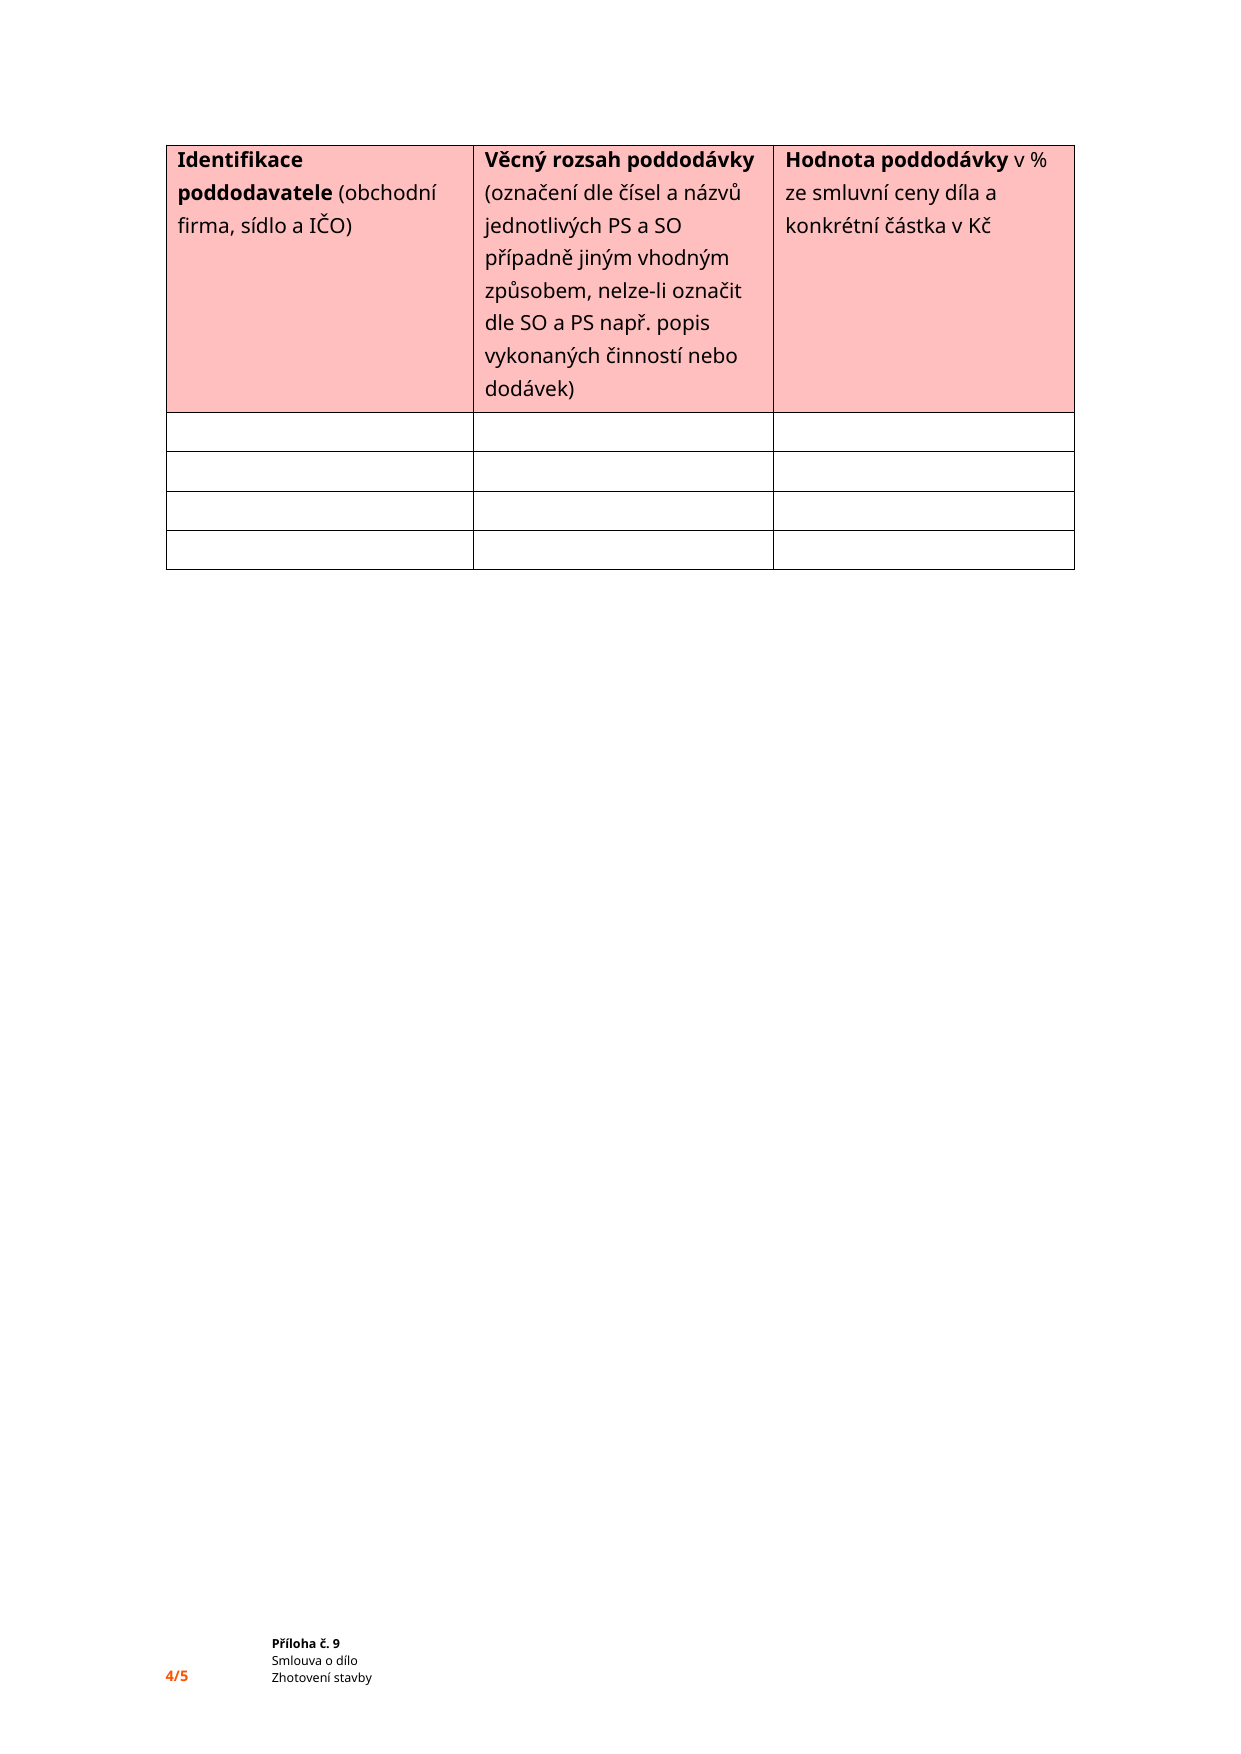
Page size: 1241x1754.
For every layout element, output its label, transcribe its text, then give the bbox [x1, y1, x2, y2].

table_cell [774, 492, 1074, 530]
table_header Věcný rozsah poddodávky (označení dle čísel a názvů jednotlivých PS a SO případně jiným vhodným způsobem, nelze-li označit dle SO a PS např. popis vykonaných činností nebo dodávek) [474, 146, 773, 412]
table_cell [474, 492, 773, 530]
table_cell [167, 452, 473, 491]
table_cell [474, 452, 773, 491]
table_header Hodnota poddodávky v % ze smluvní ceny díla a konkrétní částka v Kč [774, 146, 1074, 412]
table_cell [474, 413, 773, 451]
table_cell [774, 413, 1074, 451]
table_cell [774, 452, 1074, 491]
table_cell [167, 531, 473, 569]
table_cell [167, 413, 473, 451]
table_cell [474, 531, 773, 569]
table_header Identifikace poddodavatele (obchodní firma, sídlo a IČO) [167, 146, 473, 412]
table_cell [167, 492, 473, 530]
table_cell [774, 531, 1074, 569]
